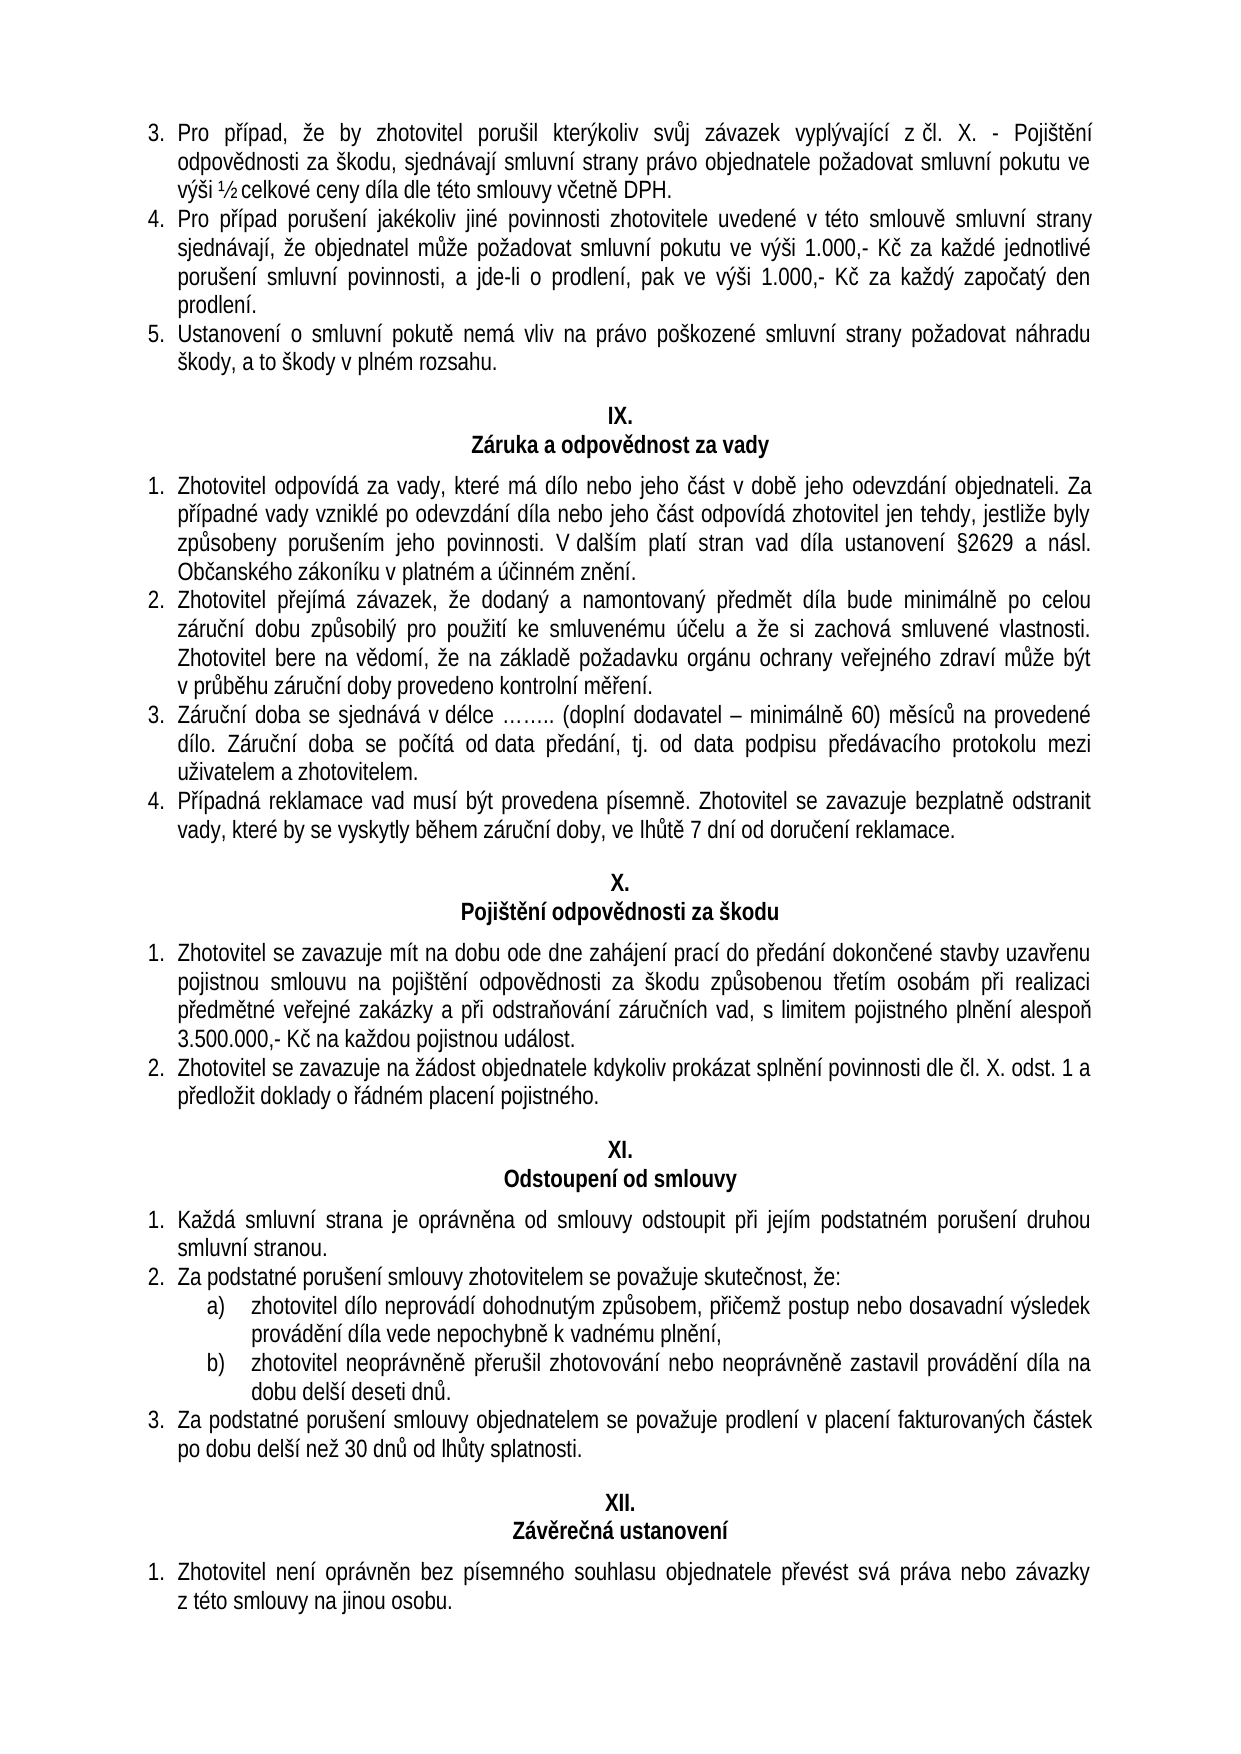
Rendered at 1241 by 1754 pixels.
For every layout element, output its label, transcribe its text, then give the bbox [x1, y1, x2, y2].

list Pro případ porušení jakékoliv jiné povinnosti zhotovitele uvedené v této smlouvě smluvní strany sjednávají, že objednatel může požadovat smluvní pokutu ve výši 1.000,- Kč za každé jednotlivé porušení smluvní povinnosti, a jde-li o prodlení, pak ve výši 1.000,- Kč za každý započatý den prodlení. [148, 204, 1093, 319]
list Případná reklamace vad musí být provedena písemně. Zhotovitel se zavazuje bezplatně odstranit vady, které by se vyskytly během záruční doby, ve lhůtě 7 dní od doručení reklamace. [148, 786, 1093, 843]
text XII. [148, 1487, 1093, 1516]
text Závěrečná ustanovení [148, 1516, 1093, 1545]
text X. [148, 868, 1093, 897]
list Pro případ, že by zhotovitel porušil kterýkoliv svůj závazek vyplývající z čl. X. - Pojištění odpovědnosti za škodu, sjednávají smluvní strany právo objednatele požadovat smluvní pokutu ve výši ½ celkové ceny díla dle této smlouvy včetně DPH. [148, 118, 1093, 204]
text IX. [148, 401, 1093, 430]
list Za podstatné porušení smlouvy zhotovitelem se považuje skutečnost, že: [148, 1262, 1093, 1291]
list Za podstatné porušení smlouvy objednatelem se považuje prodlení v placení fakturovaných částek po dobu delší než 30 dnů od lhůty splatnosti. [148, 1405, 1093, 1462]
list Zhotovitel odpovídá za vady, které má dílo nebo jeho část v době jeho odevzdání objednateli. Za případné vady vzniklé po odevzdání díla nebo jeho část odpovídá zhotovitel jen tehdy, jestliže byly způsobeny porušením jeho povinnosti. V dalším platí stran vad díla ustanovení §2629 a násl. Občanského zákoníku v platném a účinném znění. [148, 471, 1093, 585]
list zhotovitel neoprávněně přerušil zhotovování nebo neoprávněně zastavil provádění díla na dobu delší deseti dnů. [207, 1348, 1093, 1405]
text Odstoupení od smlouvy [148, 1163, 1093, 1192]
text Záruka a odpovědnost za vady [148, 430, 1093, 458]
text Pojištění odpovědnosti za škodu [148, 897, 1093, 926]
list Zhotovitel se zavazuje na žádost objednatele kdykoliv prokázat splnění povinnosti dle čl. X. odst. 1 a předložit doklady o řádném placení pojistného. [148, 1053, 1093, 1110]
text XI. [148, 1135, 1093, 1163]
list Záruční doba se sjednává v délce …….. (doplní dodavatel – minimálně 60) měsíců na provedené dílo. Záruční doba se počítá od data předání, tj. od data podpisu předávacího protokolu mezi uživatelem a zhotovitelem. [148, 700, 1093, 786]
list Ustanovení o smluvní pokutě nemá vliv na právo poškozené smluvní strany požadovat náhradu škody, a to škody v plném rozsahu. [148, 319, 1093, 376]
list Každá smluvní strana je oprávněna od smlouvy odstoupit při jejím podstatném porušení druhou smluvní stranou. [148, 1205, 1093, 1262]
list Zhotovitel není oprávněn bez písemného souhlasu objednatele převést svá práva nebo závazky z této smlouvy na jinou osobu. [148, 1557, 1093, 1614]
list Zhotovitel se zavazuje mít na dobu ode dne zahájení prací do předání dokončené stavby uzavřenu pojistnou smlouvu na pojištění odpovědnosti za škodu způsobenou třetím osobám při realizaci předmětné veřejné zakázky a při odstraňování záručních vad, s limitem pojistného plnění alespoň 3.500.000,- Kč na každou pojistnou událost. [148, 938, 1093, 1053]
list Zhotovitel přejímá závazek, že dodaný a namontovaný předmět díla bude minimálně po celou záruční dobu způsobilý pro použití ke smluvenému účelu a že si zachová smluvené vlastnosti. Zhotovitel bere na vědomí, že na základě požadavku orgánu ochrany veřejného zdraví může být v průběhu záruční doby provedeno kontrolní měření. [148, 585, 1093, 700]
list zhotovitel dílo neprovádí dohodnutým způsobem, přičemž postup nebo dosavadní výsledek provádění díla vede nepochybně k vadnému plnění, [207, 1291, 1093, 1348]
